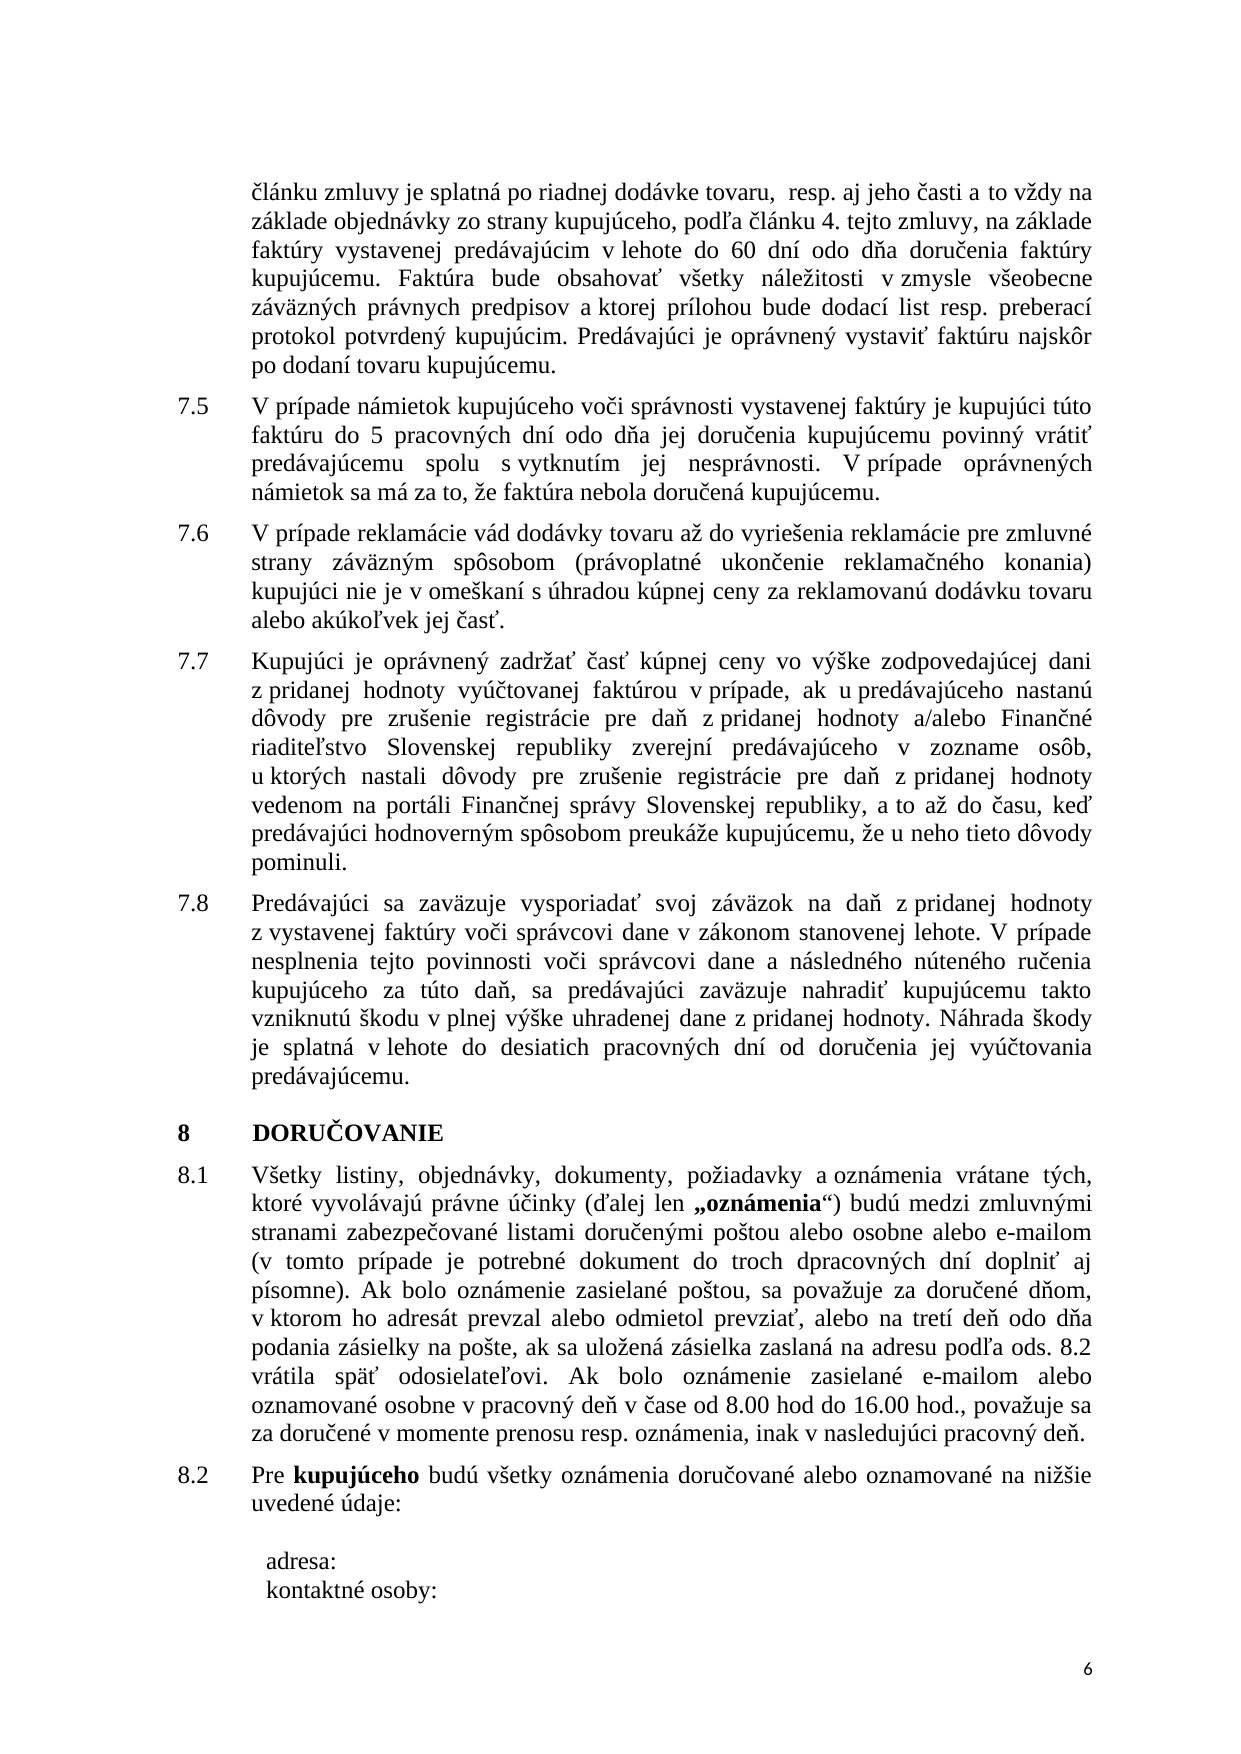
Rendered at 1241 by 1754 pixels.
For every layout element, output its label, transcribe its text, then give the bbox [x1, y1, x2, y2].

list Všetky listiny, objednávky, dokumenty, požiadavky a oznámenia vrátane tých, ktoré vyvolávajú právne účinky (ďalej len „oznámenia“) budú medzi zmluvnými stranami zabezpečované listami doručenými poštou alebo osobne alebo e-mailom (v tomto prípade je potrebné dokument do troch dpracovných dní doplniť aj písomne). Ak bolo oznámenie zasielané poštou, sa považuje za doručené dňom, v ktorom ho adresát prevzal alebo odmietol prevziať, alebo na tretí deň odo dňa podania zásielky na pošte, ak sa uložená zásielka zaslaná na adresu podľa ods. 8.2 vrátila späť odosielateľovi. Ak bolo oznámenie zasielané e-mailom alebo oznamované osobne v pracovný deň v čase od 8.00 hod do 16.00 hod., považuje sa za doručené v momente prenosu resp. oznámenia, inak v nasledujúci pracovný deň. [177, 1160, 1092, 1447]
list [177, 177, 1092, 378]
list Pre kupujúceho budú všetky oznámenia doručované alebo oznamované na nižšie uvedené údaje: [177, 1460, 1092, 1517]
list V prípade námietok kupujúceho voči správnosti vystavenej faktúry je kupujúci túto faktúru do 5 pracovných dní odo dňa jej doručenia kupujúcemu povinný vrátiť predávajúcemu spolu s vytknutím jej nesprávnosti. V prípade oprávnených námietok sa má za to, že faktúra nebola doručená kupujúcemu. [177, 391, 1092, 506]
text adresa: [266, 1546, 1092, 1575]
list Predávajúci sa zaväzuje vysporiadať svoj záväzok na daň z pridanej hodnoty z vystavenej faktúry voči správcovi dane v zákonom stanovenej lehote. V prípade nesplnenia tejto povinnosti voči správcovi dane a následného núteného ručenia kupujúceho za túto daň, sa predávajúci zaväzuje nahradiť kupujúcemu takto vzniknutú škodu v plnej výške uhradenej dane z pridanej hodnoty. Náhrada škody je splatná v lehote do desiatich pracovných dní od doručenia jej vyúčtovania predávajúcemu. [177, 888, 1092, 1090]
list V prípade reklamácie vád dodávky tovaru až do vyriešenia reklamácie pre zmluvné strany záväzným spôsobom (právoplatné ukončenie reklamačného konania) kupujúci nie je v omeškaní s úhradou kúpnej ceny za reklamovanú dodávku tovaru alebo akúkoľvek jej časť. [177, 518, 1092, 633]
text kontaktné osoby: [266, 1575, 1092, 1603]
list Kupujúci je oprávnený zadržať časť kúpnej ceny vo výške zodpovedajúcej dani z pridanej hodnoty vyúčtovanej faktúrou v prípade, ak u predávajúceho nastanú dôvody pre zrušenie registrácie pre daň z pridanej hodnoty a/alebo Finančné riaditeľstvo Slovenskej republiky zverejní predávajúceho v zozname osôb, u ktorých nastali dôvody pre zrušenie registrácie pre daň z pridanej hodnoty vedenom na portáli Finančnej správy Slovenskej republiky, a to až do času, keď predávajúci hodnoverným spôsobom preukáže kupujúcemu, že u neho tieto dôvody pominuli. [177, 646, 1092, 876]
list DORUČOVANIE [177, 1118, 1092, 1147]
